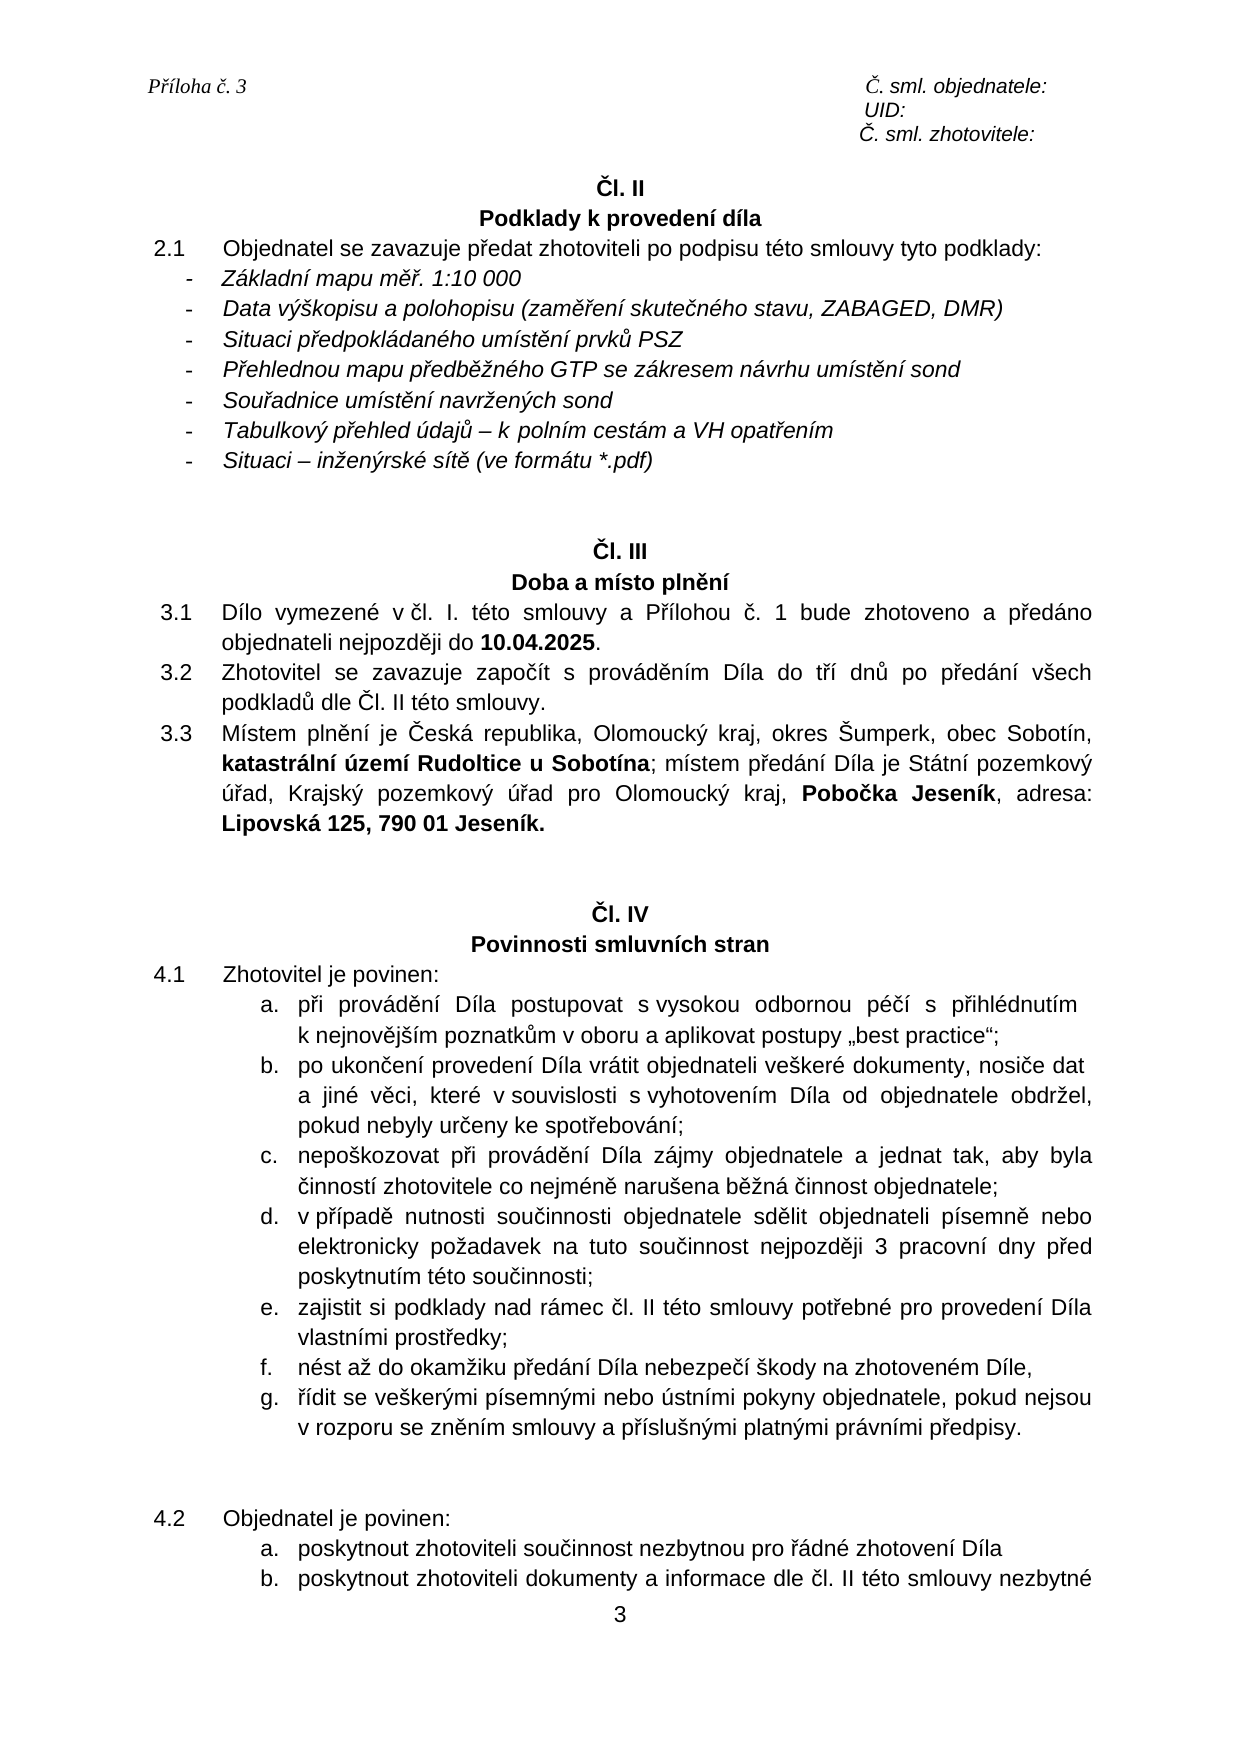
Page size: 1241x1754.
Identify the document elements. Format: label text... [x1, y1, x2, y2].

list Tabulkový přehled údajů – k polním cestám a VH opatřením [185, 417, 1093, 443]
list v případě nutnosti součinnosti objednatele sdělit objednateli písemně nebo elektronicky požadavek na tuto součinnost nejpozději 3 pracovní dny před poskytnutím této součinnosti; [260, 1203, 1093, 1290]
list Zhotovitel je povinen: [185, 961, 1093, 988]
list zajistit si podklady nad rámec čl. II této smlouvy potřebné pro provedení Díla vlastními prostředky; [260, 1293, 1093, 1350]
list Doba a místo plnění [148, 538, 1093, 595]
list po ukončení provedení Díla vrátit objednateli veškeré dokumenty, nosiče dat a jiné věci, které v souvislosti s vyhotovením Díla od objednatele obdržel, pokud nebyly určeny ke spotřebování; [260, 1052, 1093, 1139]
list Povinnosti smluvních stran [148, 901, 1093, 957]
text Podklady k provedení díla [148, 205, 1093, 231]
list Situaci předpokládaného umístění prvků PSZ [185, 326, 1093, 352]
list poskytnout zhotoviteli součinnost nezbytnou pro řádné zhotovení Díla [260, 1535, 1093, 1562]
list Souřadnice umístění navržených sond [185, 387, 1093, 413]
list při provádění Díla postupovat s vysokou odbornou péčí s přihlédnutím k nejnovějším poznatkům v oboru a aplikovat postupy „best practice“; [260, 991, 1093, 1048]
list Přehlednou mapu předběžného GTP se zákresem návrhu umístění sond [185, 356, 1093, 383]
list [260, 1565, 1093, 1592]
list nepoškozovat při provádění Díla zájmy objednatele a jednat tak, aby byla činností zhotovitele co nejméně narušena běžná činnost objednatele; [260, 1142, 1093, 1199]
list Situaci – inženýrské sítě (ve formátu *.pdf) [185, 447, 1093, 474]
list Zhotovitel se zavazuje započít s prováděním Díla do tří dnů po předání všech podkladů dle Čl. II této smlouvy. [192, 659, 1093, 716]
list Objednatel je povinen: [185, 1505, 1093, 1531]
list Objednatel se zavazuje předat zhotoviteli po podpisu této smlouvy tyto podklady: [185, 235, 1093, 261]
text - Základní mapu měř. 1:10 000 [185, 265, 1093, 292]
list řídit se veškerými písemnými nebo ústními pokyny objednatele, pokud nejsou v rozporu se zněním smlouvy a příslušnými platnými právními předpisy. [260, 1384, 1093, 1441]
list Data výškopisu a polohopisu (zaměření skutečného stavu, ZABAGED, DMR) [185, 295, 1093, 322]
list nést až do okamžiku předání Díla nebezpečí škody na zhotoveném Díle, [260, 1354, 1093, 1380]
list Dílo vymezené v čl. I. této smlouvy a Přílohou č. 1 bude zhotoveno a předáno objednateli nejpozději do 10.04.2025. [192, 599, 1093, 655]
list Místem plnění je Česká republika, Olomoucký kraj, okres Šumperk, obec Sobotín, katastrální území Rudoltice u Sobotína; místem předání Díla je Státní pozemkový úřad, Krajský pozemkový úřad pro Olomoucký kraj, Pobočka Jeseník, adresa: Lipovská 125, 790 01 Jeseník. [192, 719, 1093, 837]
